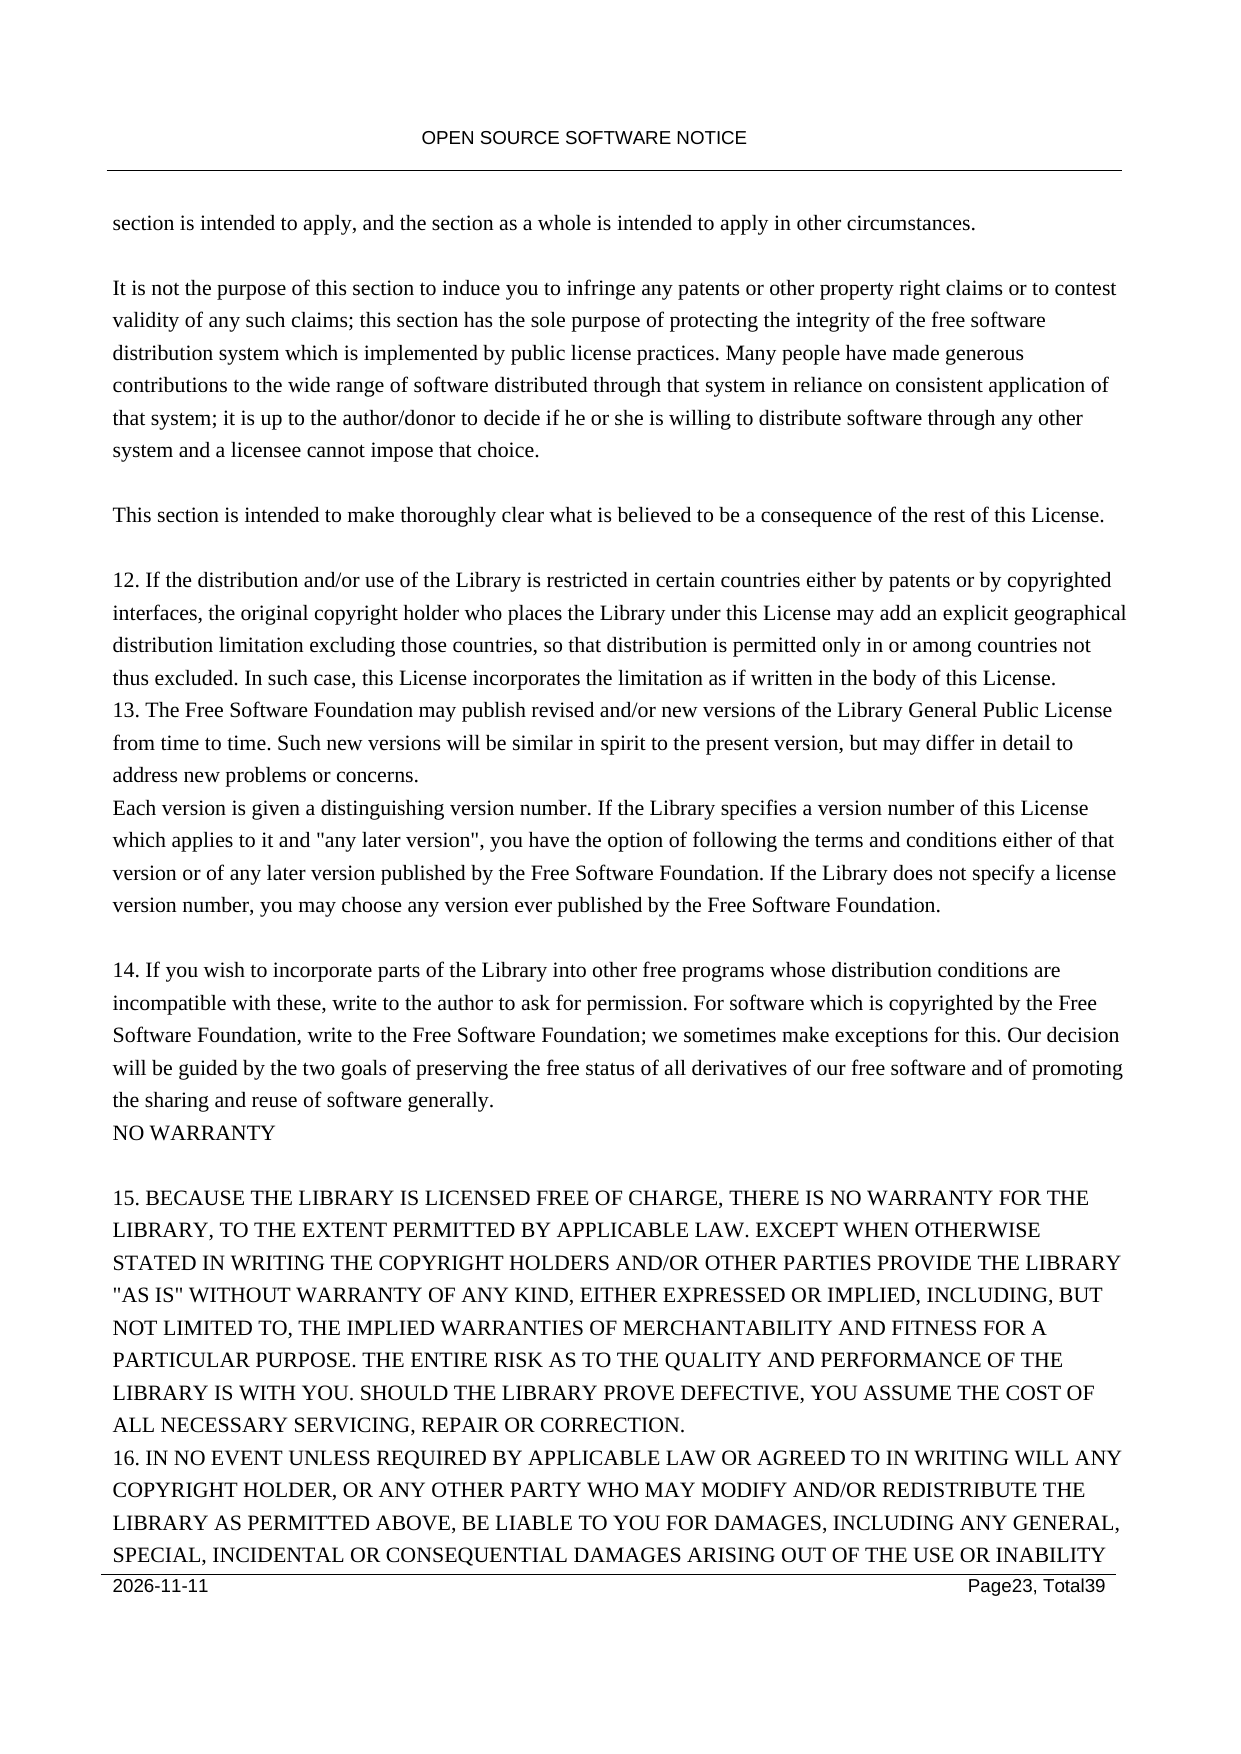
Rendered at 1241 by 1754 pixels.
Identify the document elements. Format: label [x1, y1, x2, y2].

text [112, 206, 1128, 1571]
